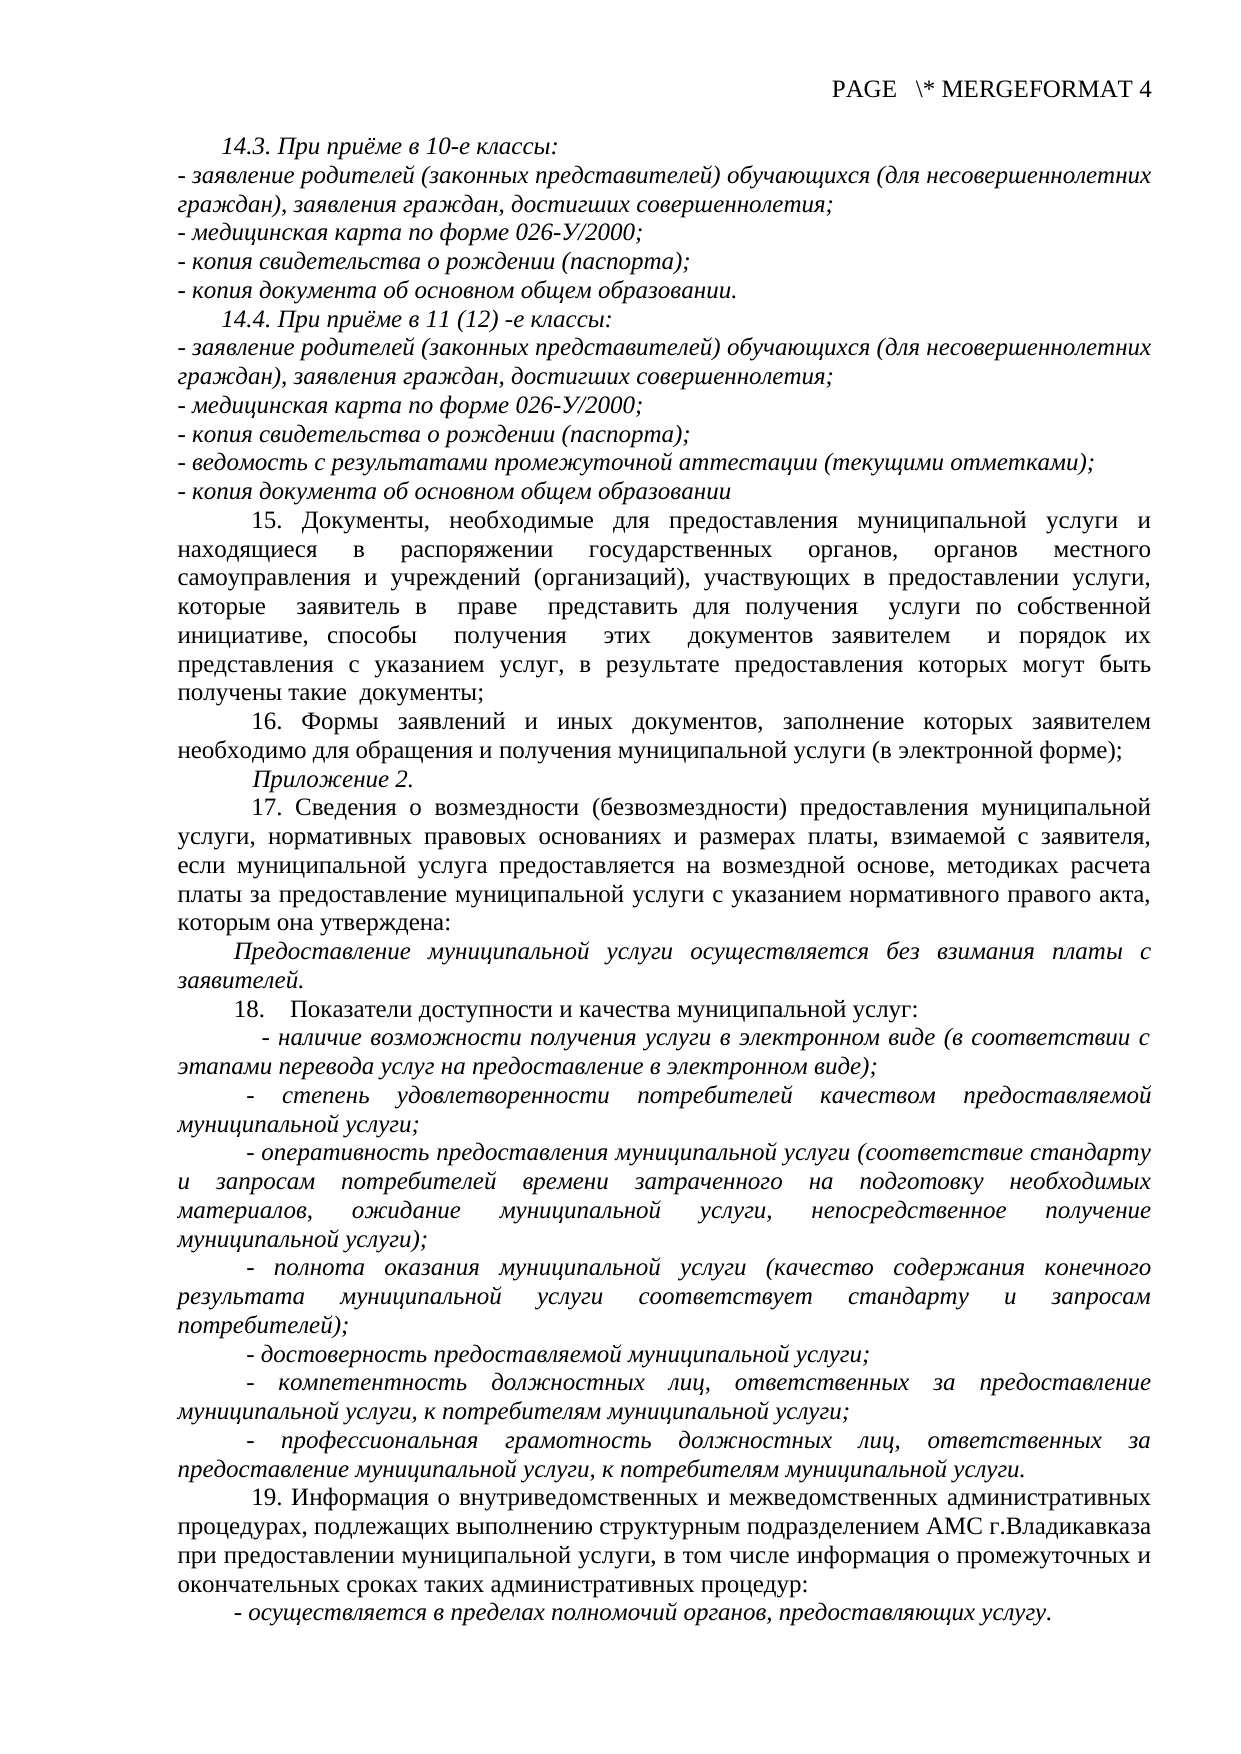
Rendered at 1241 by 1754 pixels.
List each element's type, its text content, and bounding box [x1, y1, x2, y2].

text 18. Показатели доступности и качества муниципальной услуг: [177, 994, 1152, 1022]
text - медицинская карта по форме 026-У/2000; [177, 390, 1152, 419]
text - профессиональная грамотность должностных лиц, ответственных за предоставление муниципальной услуги, к потребителям муниципальной услуги. [177, 1425, 1152, 1482]
text - заявление родителей (законных представителей) обучающихся (для несовершеннолетних граждан), заявления граждан, достигших совершеннолетия; [177, 160, 1152, 217]
text 17. Сведения о возмездности (безвозмездности) предоставления муниципальной услуги, нормативных правовых основаниях и размерах платы, взимаемой с заявителя, если муниципальной услуга предоставляется на возмездной основе, методиках расчета платы за предоставление муниципальной услуги с указанием нормативного правого акта, которым она утверждена: [177, 792, 1152, 936]
text 14.4. При приёме в 11 (12) -е классы: [177, 304, 1152, 332]
text - компетентность должностных лиц, ответственных за предоставление муниципальной услуги, к потребителям муниципальной услуги; [177, 1367, 1152, 1425]
text 16. Формы заявлений и иных документов, заполнение которых заявителем необходимо для обращения и получения муниципальной услуги (в электронной форме); [177, 706, 1152, 764]
text - копия свидетельства о рождении (паспорта); [177, 246, 1152, 275]
text 19. Информация о внутриведомственных и межведомственных административных процедурах, подлежащих выполнению структурным подразделением АМС г.Владикавказа при предоставлении муниципальной услуги, в том числе информация о промежуточных и окончательных сроках таких административных процедур: [177, 1482, 1152, 1597]
text Предоставление муниципальной услуги осуществляется без взимания платы с заявителей. [177, 936, 1152, 994]
text - наличие возможности получения услуги в электронном виде (в соответствии с этапами перевода услуг на предоставление в электронном виде); [177, 1022, 1152, 1080]
text - достоверность предоставляемой муниципальной услуги; [177, 1339, 1152, 1367]
text - копия документа об основном общем образовании [177, 476, 1152, 505]
text - полнота оказания муниципальной услуги (качество содержания конечного результата муниципальной услуги соответствует стандарту и запросам потребителей); [177, 1252, 1152, 1339]
text - осуществляется в пределах полномочий органов, предоставляющих услугу. [177, 1597, 1152, 1626]
text - оперативность предоставления муниципальной услуги (соответствие стандарту и запросам потребителей времени затраченного на подготовку необходимых материалов, ожидание муниципальной услуги, непосредственное получение муниципальной услуги); [177, 1137, 1152, 1252]
text - копия документа об основном общем образовании. [177, 275, 1152, 304]
text 14.3. При приёме в 10-е классы: [177, 131, 1152, 160]
text - медицинская карта по форме 026-У/2000; [177, 217, 1152, 246]
text - копия свидетельства о рождении (паспорта); [177, 419, 1152, 447]
text - степень удовлетворенности потребителей качеством предоставляемой муниципальной услуги; [177, 1080, 1152, 1137]
text - заявление родителей (законных представителей) обучающихся (для несовершеннолетних граждан), заявления граждан, достигших совершеннолетия; [177, 332, 1152, 390]
text 15. Документы, необходимые для предоставления муниципальной услуги и находящиеся в распоряжении государственных органов, органов местного самоуправления и учреждений (организаций), участвующих в предоставлении услуги, которые заявитель в праве представить для получения услуги по собственной инициативе, способы получения этих документов заявителем и порядок их представления с указанием услуг, в результате предоставления которых могут быть получены такие документы; [177, 505, 1152, 706]
text Приложение 2. [177, 764, 1152, 792]
text - ведомость с результатами промежуточной аттестации (текущими отметками); [177, 447, 1152, 476]
